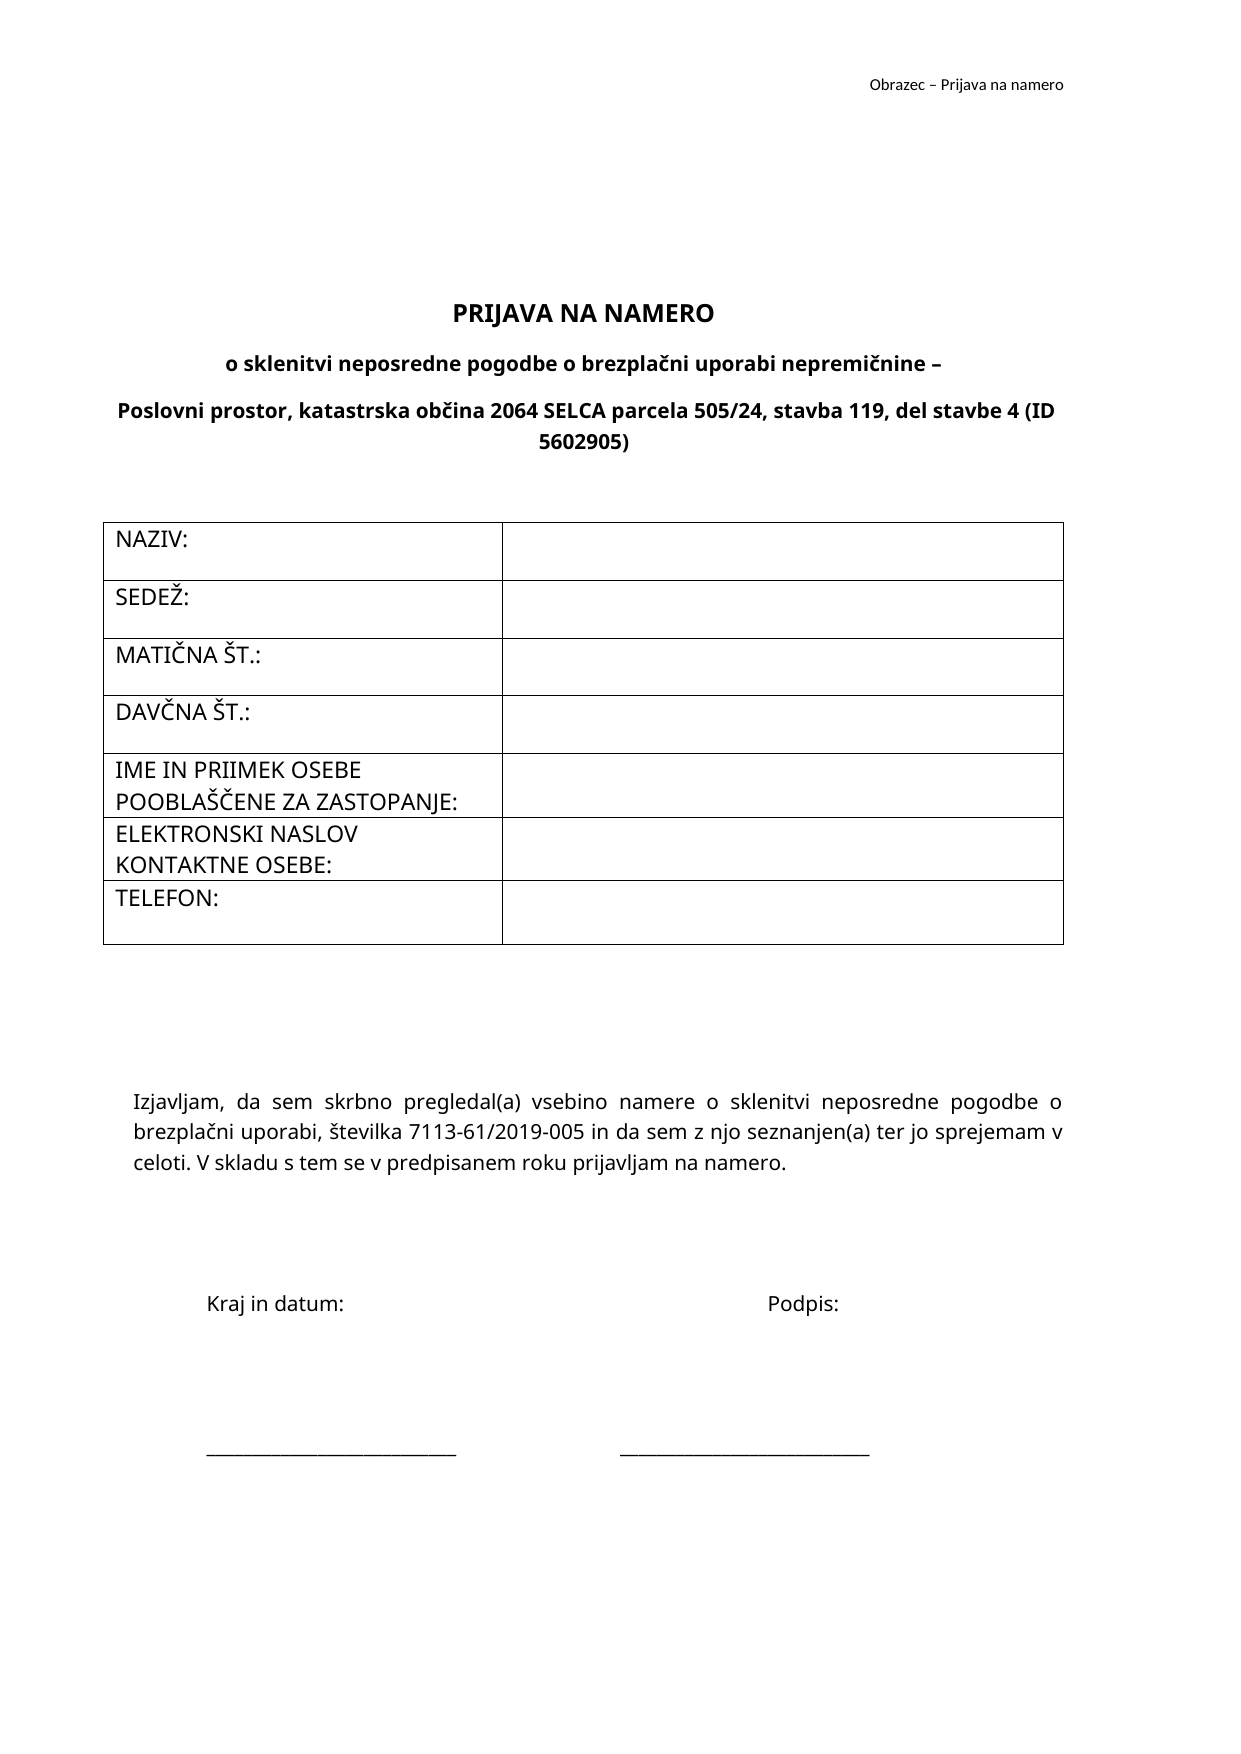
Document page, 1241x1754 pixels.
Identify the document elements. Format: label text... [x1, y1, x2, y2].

table_cell IME IN PRIIMEK OSEBE POOBLAŠČENE ZA ZASTOPANJE: [104, 754, 502, 817]
table_cell [503, 639, 1063, 695]
text Kraj in datum: Podpis: [103, 1289, 1064, 1318]
table_cell [503, 696, 1063, 753]
table_cell SEDEŽ: [104, 581, 502, 638]
text Izjavljam, da sem skrbno pregledal(a) vsebino namere o sklenitvi neposredne pogodbe o brezplačni uporabi, številka 7113-61/2019-005 in da sem z njo seznanjen(a) ter jo sprejemam v celoti. V skladu s tem se v predpisanem roku prijavljam na namero. [133, 1087, 1064, 1176]
table_cell ELEKTRONSKI NASLOV KONTAKTNE OSEBE: [104, 818, 502, 880]
table_cell [503, 818, 1063, 880]
text PRIJAVA NA NAMERO [103, 296, 1064, 330]
table_cell TELEFON: [104, 881, 502, 944]
table_cell MATIČNA ŠT.: [104, 639, 502, 695]
table_cell [503, 881, 1063, 944]
table_cell DAVČNA ŠT.: [104, 696, 502, 753]
table_cell [503, 581, 1063, 638]
table_header NAZIV: [104, 523, 502, 580]
table_header [503, 523, 1063, 580]
text Poslovni prostor, katastrska občina 2064 SELCA parcela 505/24, stavba 119, del stavbe 4 (ID 5602905) [103, 397, 1064, 456]
table_cell [503, 754, 1063, 817]
text ___________________________ ___________________________ [103, 1431, 1064, 1460]
text o sklenitvi neposredne pogodbe o brezplačni uporabi nepremičnine – [103, 349, 1064, 378]
